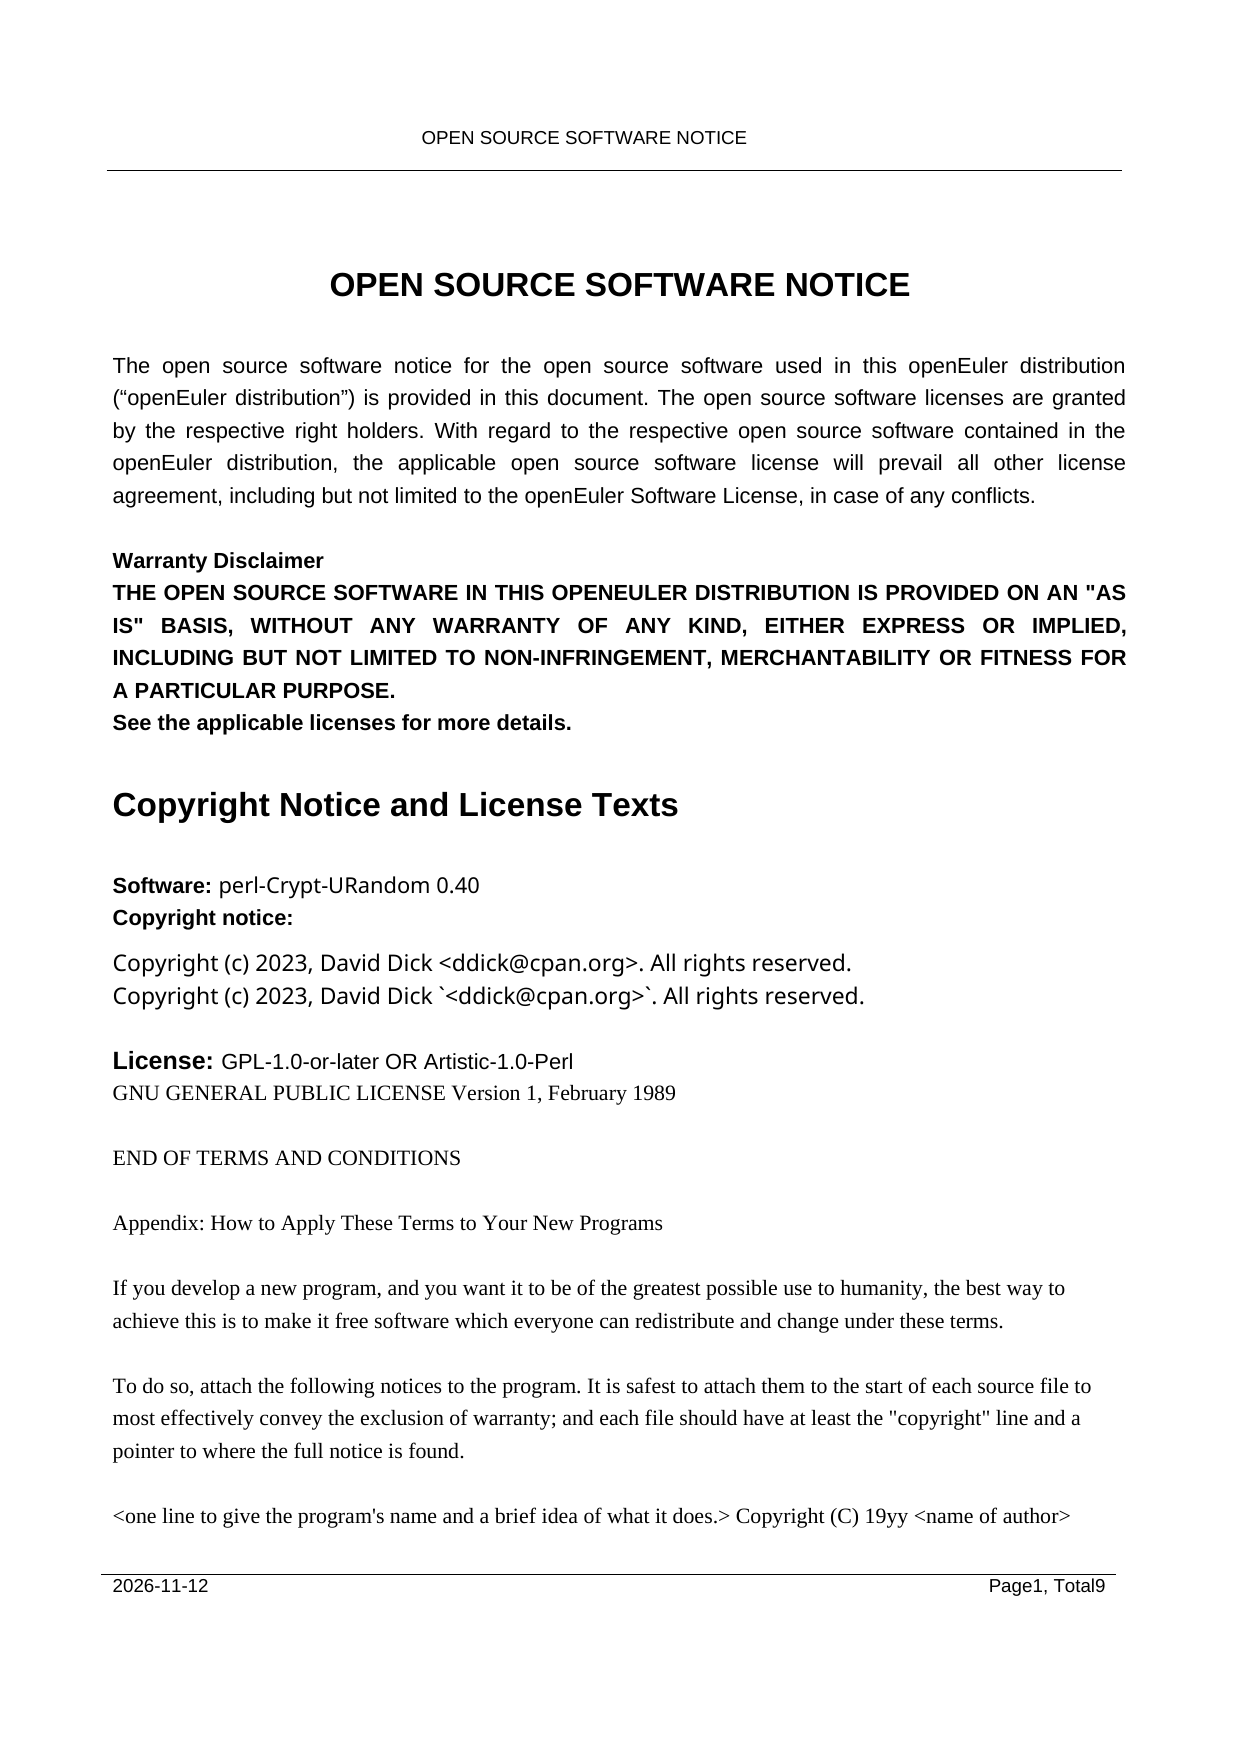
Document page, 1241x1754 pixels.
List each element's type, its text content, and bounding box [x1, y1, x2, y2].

text THE OPEN SOURCE SOFTWARE IN THIS OPENEULER DISTRIBUTION IS PROVIDED ON AN "AS IS" BASIS, WITHOUT ANY WARRANTY OF ANY KIND, EITHER EXPRESS OR IMPLIED, INCLUDING BUT NOT LIMITED TO NON-INFRINGEMENT, MERCHANTABILITY OR FITNESS FOR A PARTICULAR PURPOSE. See the applicable licenses for more details. [112, 576, 1128, 739]
text OPEN SOURCE SOFTWARE NOTICE [112, 251, 1128, 316]
title Software: perl-Crypt-URandom 0.40 [112, 869, 1128, 901]
text Copyright (c) 2023, David Dick <ddick@cpan.org>. All rights reserved. Copyright (c) 2023, David Dick `<ddick@cpan.org>`. All rights reserved. [112, 947, 1128, 1044]
text Copyright Notice and License Texts [112, 771, 1128, 836]
text Warranty Disclaimer [112, 544, 1128, 576]
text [112, 1077, 1128, 1532]
text License: GPL-1.0-or-later OR Artistic-1.0-Perl [112, 1044, 1128, 1077]
text Copyright notice: [112, 901, 1128, 934]
text The open source software notice for the open source software used in this openEuler distribution (“openEuler distribution”) is provided in this document. The open source software licenses are granted by the respective right holders. With regard to the respective open source software contained in the openEuler distribution, the applicable open source software license will prevail all other license agreement, including but not limited to the openEuler Software License, in case of any conflicts. [112, 349, 1128, 511]
